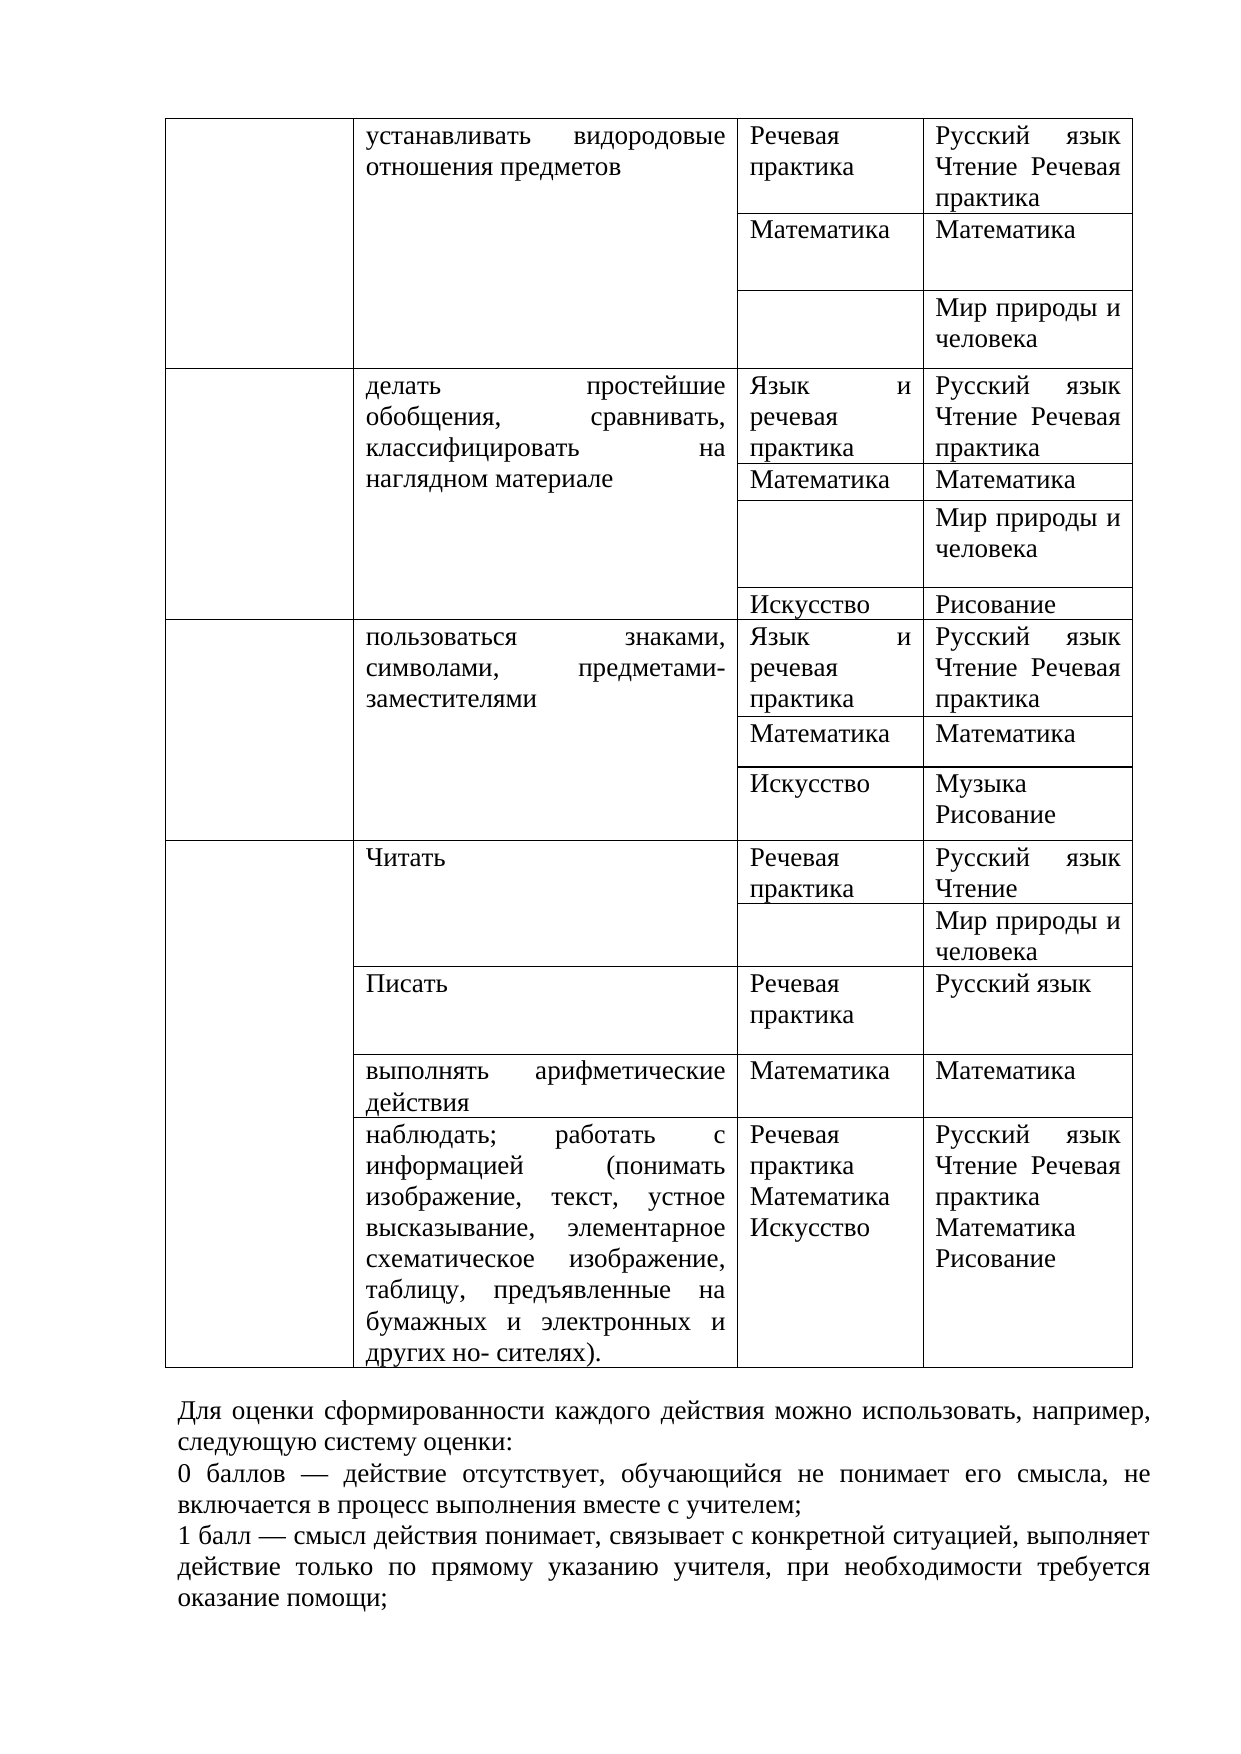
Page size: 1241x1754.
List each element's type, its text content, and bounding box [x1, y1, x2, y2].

table_cell Математика [738, 464, 923, 500]
table_cell Речевая практика [738, 119, 923, 213]
table_cell Русский язык Чтение Речевая практика [924, 620, 1132, 716]
text Для оценки сформированности каждого действия можно использовать, например, следующую систему оценки: [177, 1394, 1152, 1457]
table_cell устанавливать видородовые отношения предметов [354, 119, 737, 368]
text 0 баллов ― действие отсутствует, обучающийся не понимает его смысла, не включается в процесс выполнения вместе с учителем; [177, 1457, 1152, 1519]
table_cell Математика [924, 464, 1132, 500]
table_cell Математика [738, 214, 923, 290]
table_cell Математика [924, 717, 1132, 766]
table_cell Русский язык Чтение Речевая практика Математика Рисование [924, 1118, 1132, 1367]
text 1 балл ― смысл действия понимает, связывает с конкретной ситуацией, выполняет действие только по прямому указанию учителя, при необходимости требуется оказание помощи; [177, 1519, 1152, 1612]
table_cell Язык и речевая практика [738, 369, 923, 462]
table_cell Мир природы и человека [924, 291, 1132, 368]
table_cell Математика [924, 214, 1132, 290]
table_cell Мир природы и человека [924, 501, 1132, 587]
table_cell Писать [354, 967, 737, 1053]
table_cell Музыка Рисование [924, 768, 1132, 839]
table_cell Русский язык Чтение [924, 841, 1132, 903]
table_cell [166, 620, 353, 839]
table_cell Математика [738, 717, 923, 766]
table_cell Математика [738, 1055, 923, 1117]
table_cell [738, 501, 923, 587]
table_cell Искусство [738, 588, 923, 619]
table_cell Искусство [738, 768, 923, 839]
table_cell Рисование [924, 588, 1132, 619]
table_cell Речевая практика Математика Искусство [738, 1118, 923, 1367]
table_cell Язык и речевая практика [738, 620, 923, 716]
table_cell [738, 291, 923, 368]
table_cell Математика [924, 1055, 1132, 1117]
table_cell [738, 904, 923, 966]
table_cell [166, 119, 353, 368]
table_cell Речевая практика [738, 841, 923, 903]
table_cell Речевая практика [738, 967, 923, 1053]
table_cell Мир природы и человека [924, 904, 1132, 966]
table_cell [166, 841, 353, 1367]
table_cell Читать [354, 841, 737, 966]
table_cell наблюдать; работать с информацией (понимать изображение, текст, устное высказывание, элементарное схематическое изображение, таблицу, предъявленные на бумажных и электронных и других но- сителях). [354, 1118, 737, 1367]
table_cell выполнять арифметические действия [354, 1055, 737, 1117]
table_cell пользоваться знаками, символами, предметами- заместителями [354, 620, 737, 839]
table_cell Русский язык Чтение Речевая практика [924, 369, 1132, 462]
table_cell Русский язык [924, 967, 1132, 1053]
table_cell Русский язык Чтение Речевая практика [924, 119, 1132, 213]
table_cell делать простейшие обобщения, сравнивать, классифицировать на наглядном материале [354, 369, 737, 619]
table_cell [166, 369, 353, 619]
